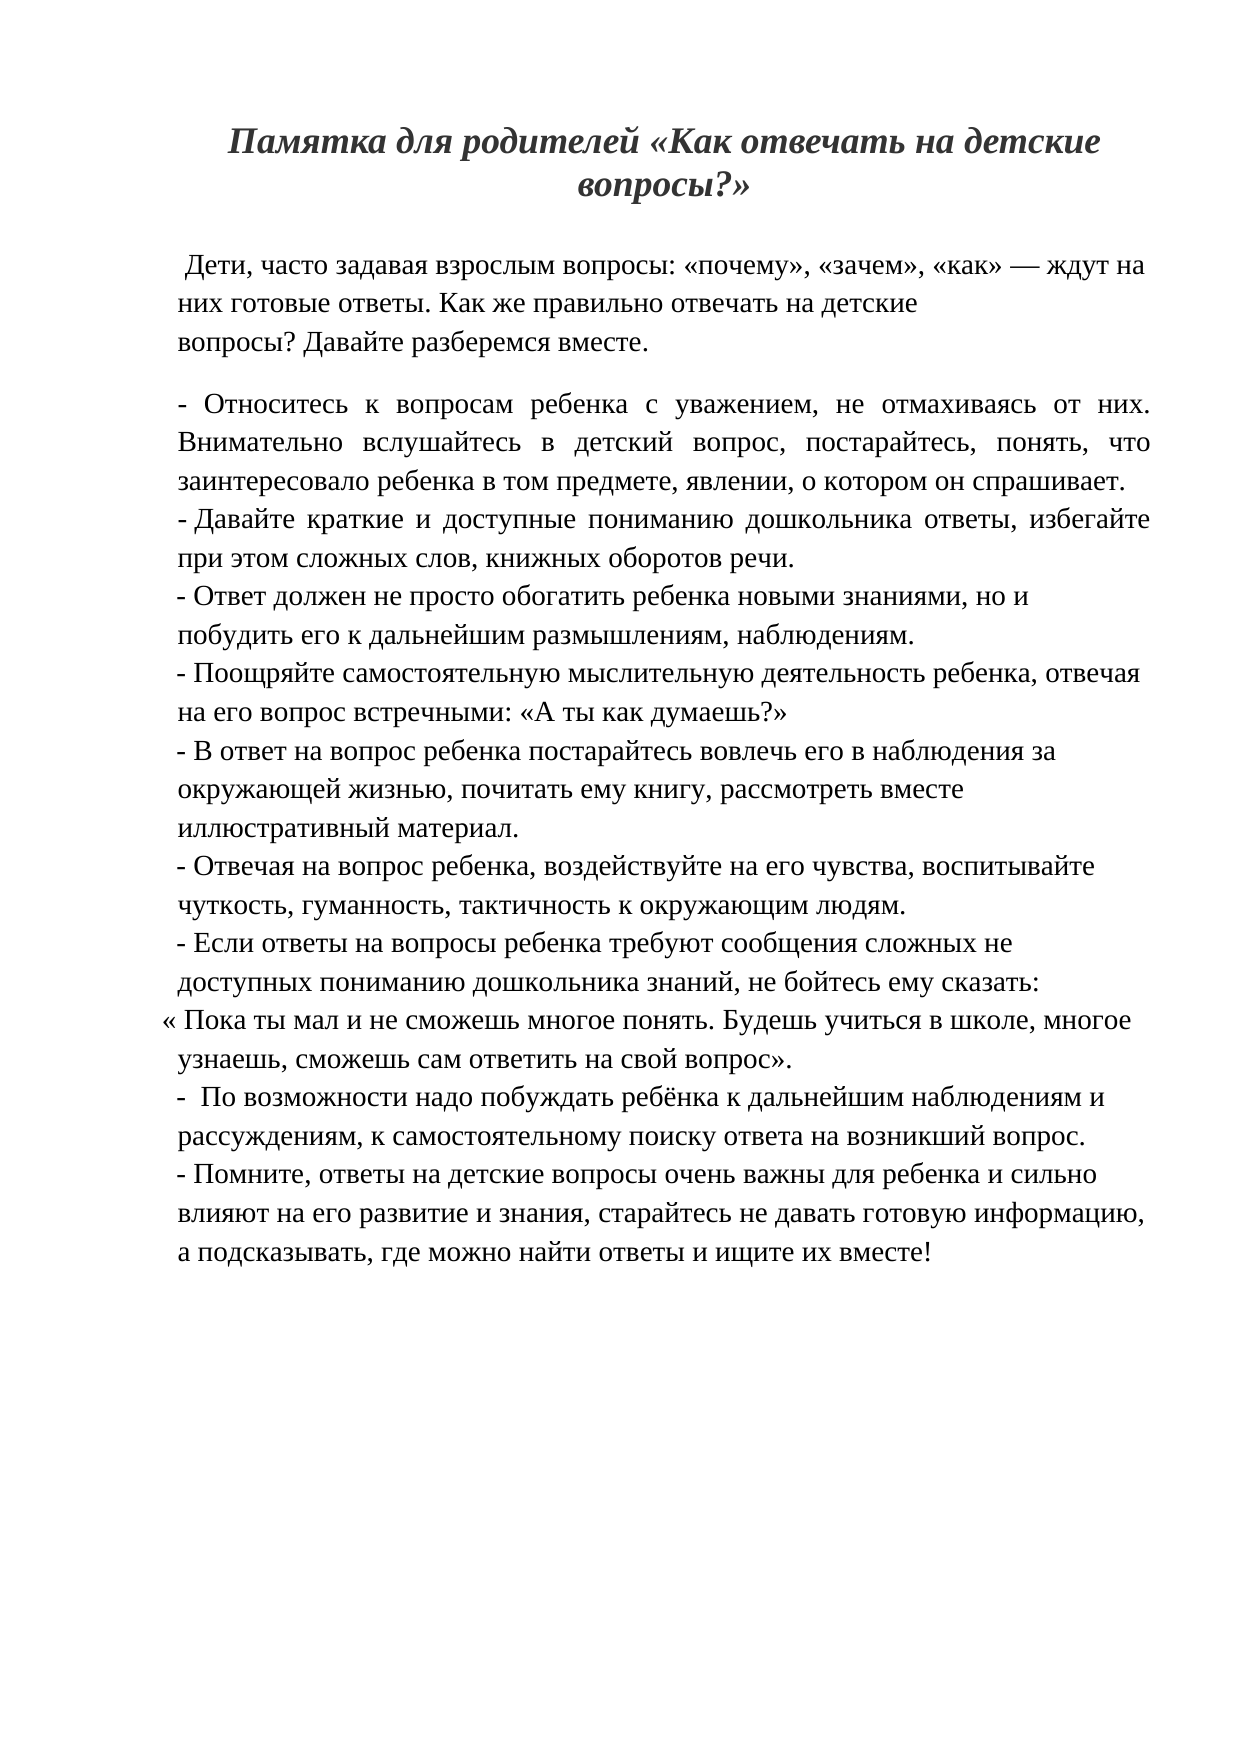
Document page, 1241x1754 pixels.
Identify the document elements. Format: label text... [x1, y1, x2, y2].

text - Давайте краткие и доступные пониманию дошкольника ответы, избегайте при этом сложных слов, книжных оборотов речи. [177, 501, 1152, 573]
text - По возможности надо побуждать ребёнка к дальнейшим наблюдениям и рассуждениям, к самостоятельному поиску ответа на возникший вопрос. [140, 1079, 1152, 1152]
text - Ответ должен не просто обогатить ребенка новыми знаниями, но и побудить его к дальнейшим размышлениям, наблюдениям. [140, 578, 1152, 651]
text Дети, часто задавая взрослым вопросы: «почему», «зачем», «как» — ждут на них готовые ответы. Как же правильно отвечать на детские вопросы? Давайте разберемся вместе. [177, 247, 1152, 357]
text « Пока ты мал и не сможешь многое понять. Будешь учиться в школе, многое узнаешь, сможешь сам ответить на свой вопрос». [140, 1002, 1152, 1074]
text - Если ответы на вопросы ребенка требуют сообщения сложных не доступных пониманию дошкольника знаний, не бойтесь ему сказать: [140, 925, 1152, 997]
text - В ответ на вопрос ребенка постарайтесь вовлечь его в наблюдения за окружающей жизнью, почитать ему книгу, рассмотреть вместе иллюстративный материал. [140, 733, 1152, 843]
text Памятка для родителей «Как отвечать на детские вопросы?» [177, 118, 1152, 204]
text - Помните, ответы на детские вопросы очень важны для ребенка и сильно влияют на его развитие и знания, старайтесь не давать готовую информацию, а подсказывать, где можно найти ответы и ищите их вместе! [140, 1157, 1152, 1267]
text - Отвечая на вопрос ребенка, воздействуйте на его чувства, воспитывайте чуткость, гуманность, тактичность к окружающим людям. [140, 848, 1152, 920]
text - Поощряйте самостоятельную мыслительную деятельность ребенка, отвечая на его вопрос встречными: «А ты как думаешь?» [140, 656, 1152, 728]
text - Относитесь к вопросам ребенка с уважением, не отмахиваясь от них. Внимательно вслушайтесь в детский вопрос, постарайтесь, понять, что заинтересовало ребенка в том предмете, явлении, о котором он спрашивает. [177, 386, 1152, 496]
